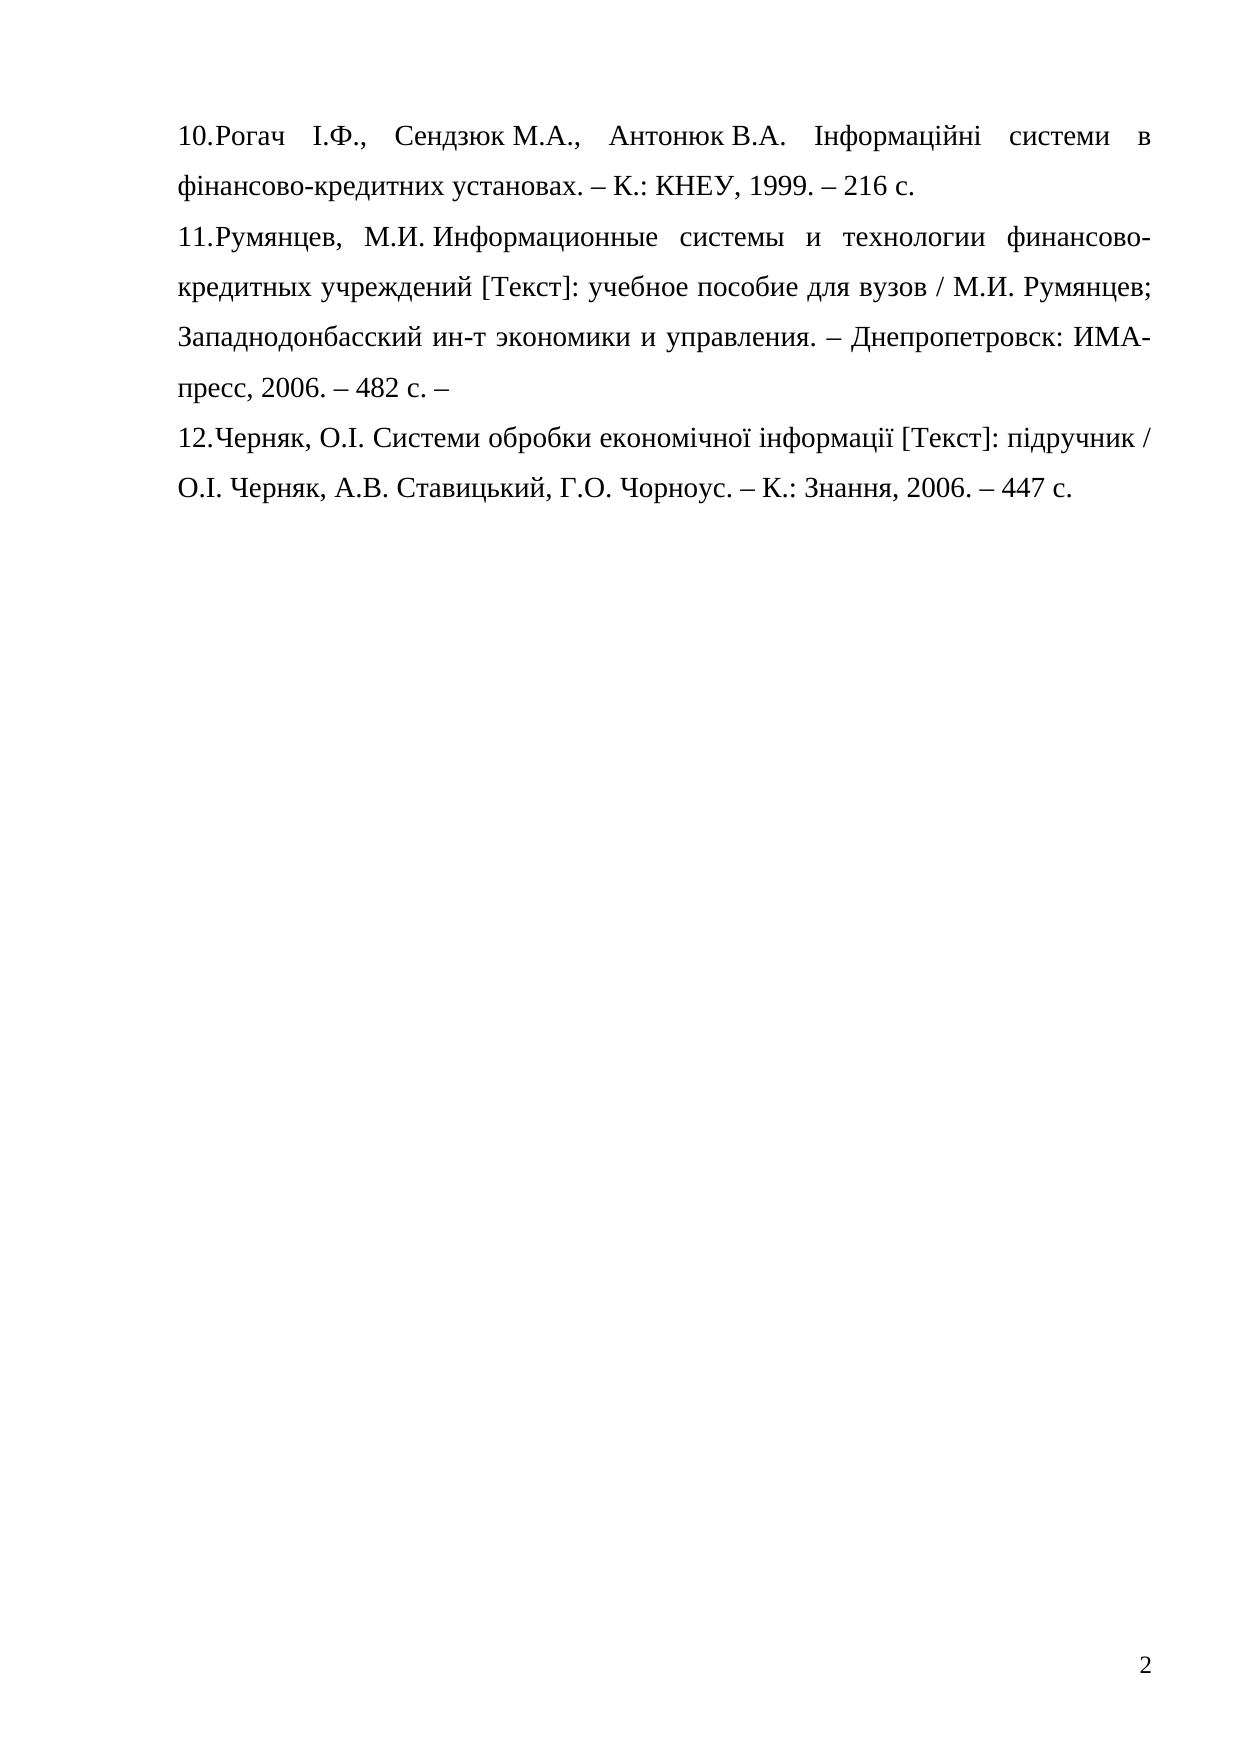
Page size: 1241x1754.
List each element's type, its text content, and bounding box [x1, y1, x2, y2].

list Черняк, О.І. Системи обробки економічної інформації [Текст]: підручник / О.І. Черняк, А.В. Ставицький, Г.О. Чорноус. – К.: Знання, 2006. – 447 с. [177, 420, 1152, 504]
list Рогач І.Ф., Сендзюк М.А., Антонюк В.А. Інформаційні системи в фінансово-кредитних установах. – К.: КНЕУ, 1999. – 216 с. [177, 118, 1152, 202]
list Румянцев, М.И. Информационные системы и технологии финансово-кредитных учреждений [Текст]: учебное пособие для вузов / М.И. Румянцев; Западнодонбасский ин-т экономики и управления. – Днепропетровск: ИМА-пресс, 2006. – 482 с. – [177, 219, 1152, 403]
